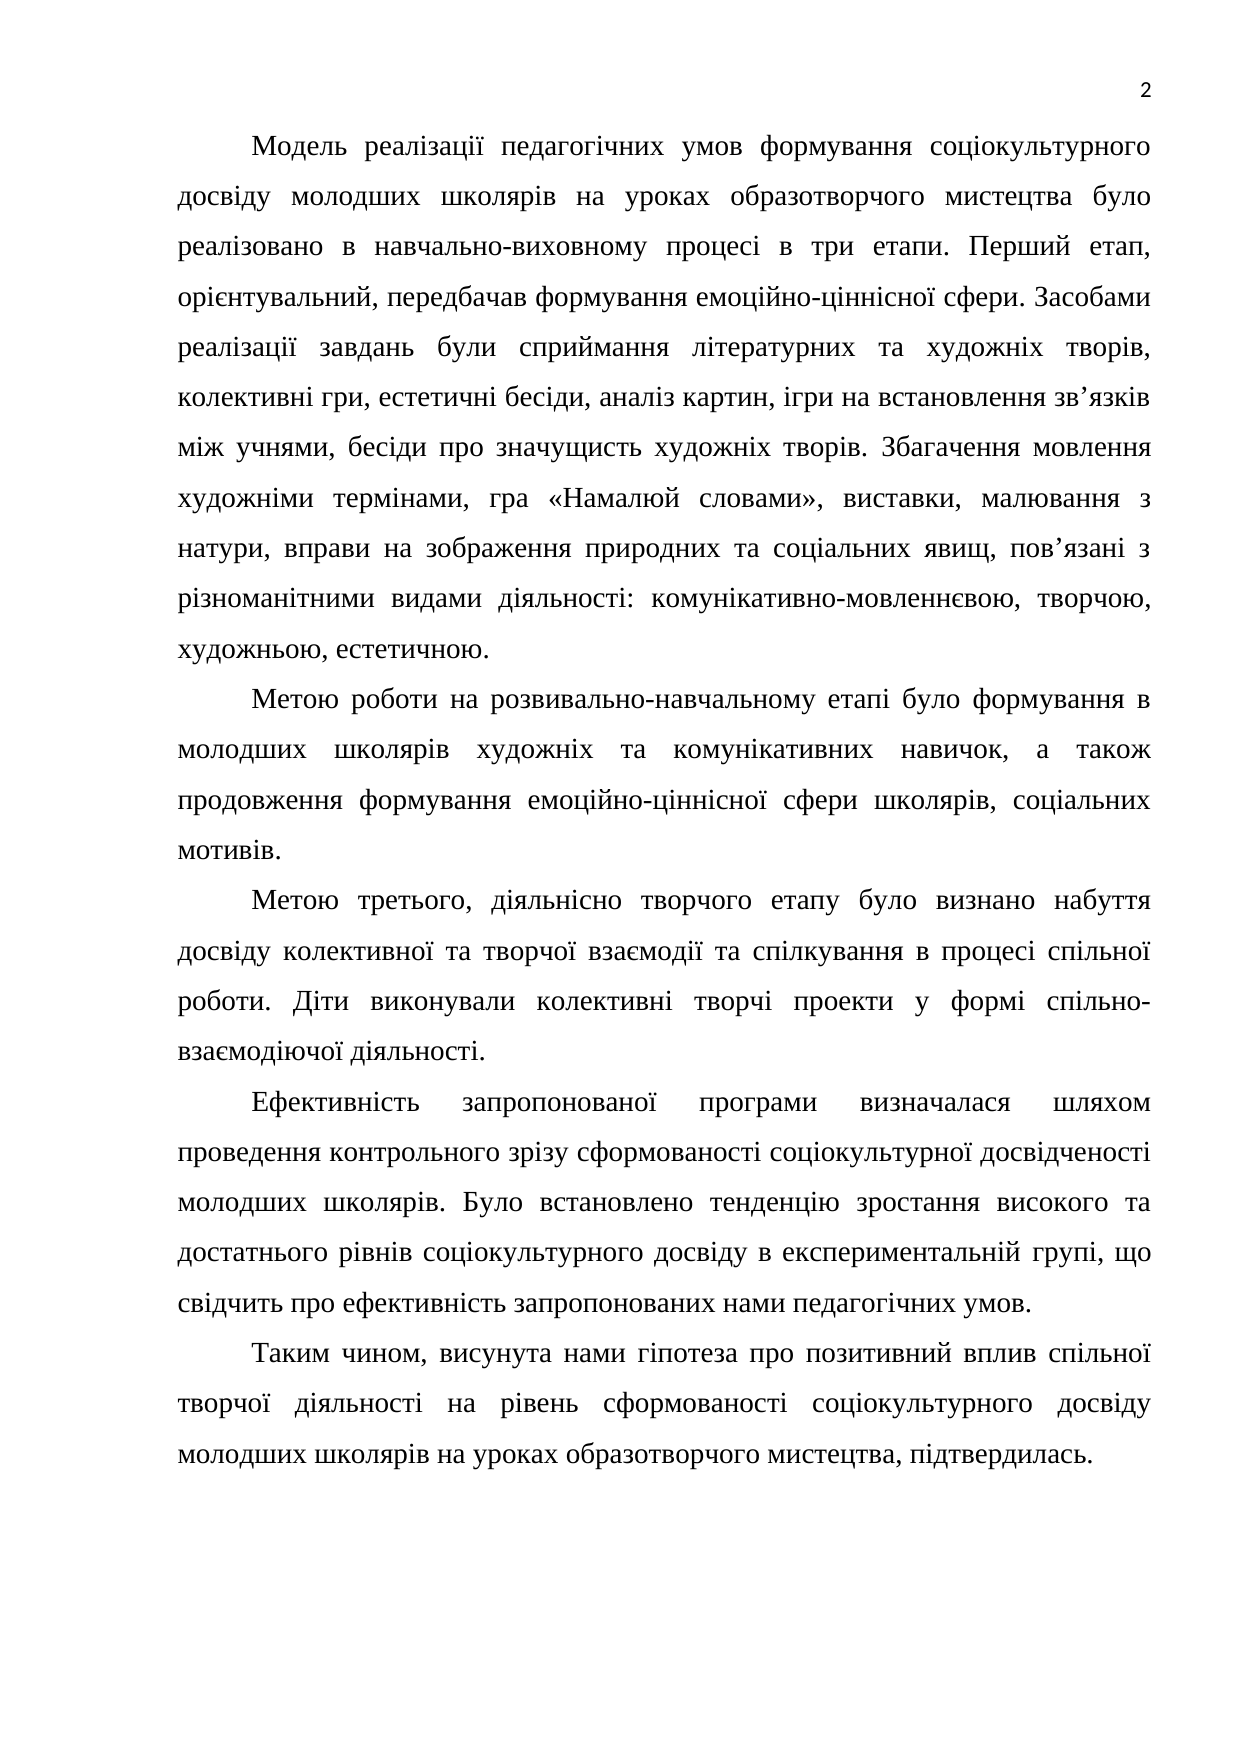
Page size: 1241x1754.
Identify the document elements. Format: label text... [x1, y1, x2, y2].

text Метою роботи на розвивально-навчальному етапі було формування в молодших школярів художніх та комунікативних навичок, а також продовження формування емоційно-ціннісної сфери школярів, соціальних мотивів. [177, 681, 1152, 866]
text Ефективність запропонованої програми визначалася шляхом проведення контрольного зрізу сформованості соціокультурної досвідченості молодших школярів. Було встановлено тенденцію зростання високого та достатнього рівнів соціокультурного досвіду в експериментальній групі, що свідчить про ефективність запропонованих нами педагогічних умов. [177, 1084, 1152, 1318]
text Метою третього, діяльнісно творчого етапу було визнано набуття досвіду колективної та творчої взаємодії та спілкування в процесі спільної роботи. Діти виконували колективні творчі проекти у формі спільно-взаємодіючої діяльності. [177, 882, 1152, 1067]
text Таким чином, висунута нами гіпотеза про позитивний вплив спільної творчої діяльності на рівень сформованості соціокультурного досвіду молодших школярів на уроках образотворчого мистецтва, підтвердилась. [177, 1335, 1152, 1469]
text Модель реалізації педагогічних умов формування соціокультурного досвіду молодших школярів на уроках образотворчого мистецтва було реалізовано в навчально-виховному процесі в три етапи. Перший етап, орієнтувальний, передбачав формування емоційно-ціннісної сфери. Засобами реалізації завдань були сприймання літературних та художніх творів, колективні гри, естетичні бесіди, аналіз картин, ігри на встановлення зв’язків між учнями, бесіди про значущисть художніх творів. Збагачення мовлення художніми термінами, гра «Намалюй словами», виставки, малювання з натури, вправи на зображення природних та соціальних явищ, пов’язані з різноманітними видами діяльності: комунікативно-мовленнєвою, творчою, художньою, естетичною. [177, 128, 1152, 664]
